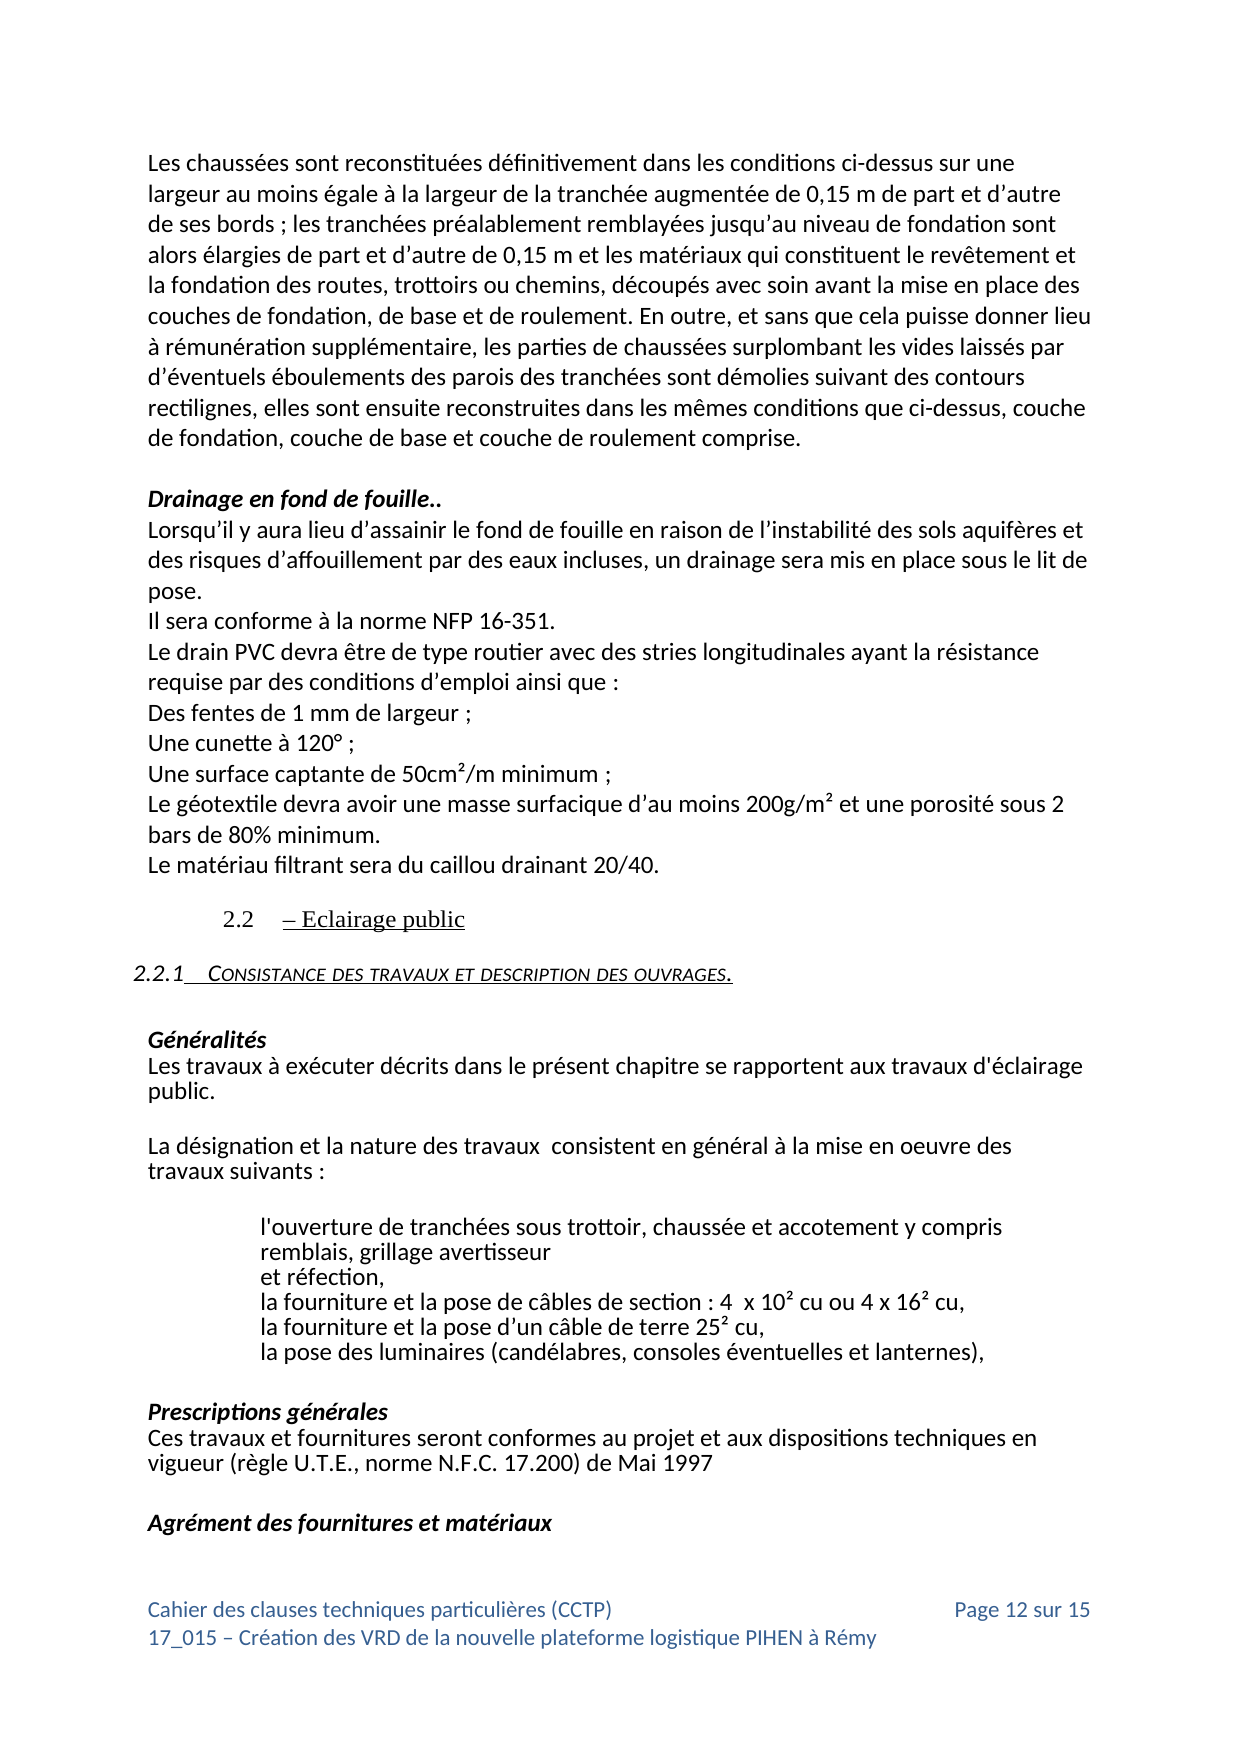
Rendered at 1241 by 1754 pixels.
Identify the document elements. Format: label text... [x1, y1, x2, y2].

text Généralités [148, 1024, 1093, 1054]
text Les travaux à exécuter décrits dans le présent chapitre se rapportent aux travaux d'éclairage public. [148, 1054, 1093, 1104]
text La désignation et la nature des travaux consistent en général à la mise en oeuvre des travaux suivants : [148, 1135, 1093, 1185]
text la pose des luminaires (candélabres, consoles éventuelles et lanternes), [260, 1340, 1093, 1365]
text la fourniture et la pose d’un câble de terre 25² cu, [260, 1315, 1093, 1340]
text Une surface captante de 50cm²/m minimum ; [148, 758, 1093, 788]
text Le matériau filtrant sera du caillou drainant 20/40. [148, 849, 1093, 880]
text l'ouverture de tranchées sous trottoir, chaussée et accotement y compris remblais, grillage avertisseur [260, 1215, 1093, 1265]
text Drainage en fond de fouille.. [148, 483, 1093, 514]
text Des fentes de 1 mm de largeur ; [148, 697, 1093, 727]
text Il sera conforme à la norme NFP 16-351. [148, 605, 1093, 636]
text Le géotextile devra avoir une masse surfacique d’au moins 200g/m² et une porosité sous 2 bars de 80% minimum. [148, 788, 1093, 849]
subtitle – Eclairage public [223, 905, 1093, 933]
subtitle Consistance des travaux et description des ouvrages. [133, 958, 1093, 987]
text Lorsqu’il y aura lieu d’assainir le fond de fouille en raison de l’instabilité des sols aquifères et des risques d’affouillement par des eaux incluses, un drainage sera mis en place sous le lit de pose. [148, 514, 1093, 605]
text et réfection, [260, 1265, 1093, 1290]
text Agrément des fournitures et matériaux [148, 1507, 1093, 1537]
text Le drain PVC devra être de type routier avec des stries longitudinales ayant la résistance requise par des conditions d’emploi ainsi que : [148, 636, 1093, 697]
text Les chaussées sont reconstituées définitivement dans les conditions ci-dessus sur une largeur au moins égale à la largeur de la tranchée augmentée de 0,15 m de part et d’autre de ses bords ; les tranchées préalablement remblayées jusqu’au niveau de fondation sont alors élargies de part et d’autre de 0,15 m et les matériaux qui constituent le revêtement et la fondation des routes, trottoirs ou chemins, découpés avec soin avant la mise en place des couches de fondation, de base et de roulement. En outre, et sans que cela puisse donner lieu à rémunération supplémentaire, les parties de chaussées surplombant les vides laissés par d’éventuels éboulements des parois des tranchées sont démolies suivant des contours rectilignes, elles sont ensuite reconstruites dans les mêmes conditions que ci-dessus, couche de fondation, couche de base et couche de roulement comprise. [148, 148, 1093, 453]
text Une cunette à 120° ; [148, 727, 1093, 758]
text Ces travaux et fournitures seront conformes au projet et aux dispositions techniques en vigueur (règle U.T.E., norme N.F.C. 17.200) de Mai 1997 [148, 1426, 1093, 1476]
text la fourniture et la pose de câbles de section : 4 x 10² cu ou 4 x 16² cu, [260, 1290, 1093, 1315]
text Prescriptions générales [148, 1396, 1093, 1426]
